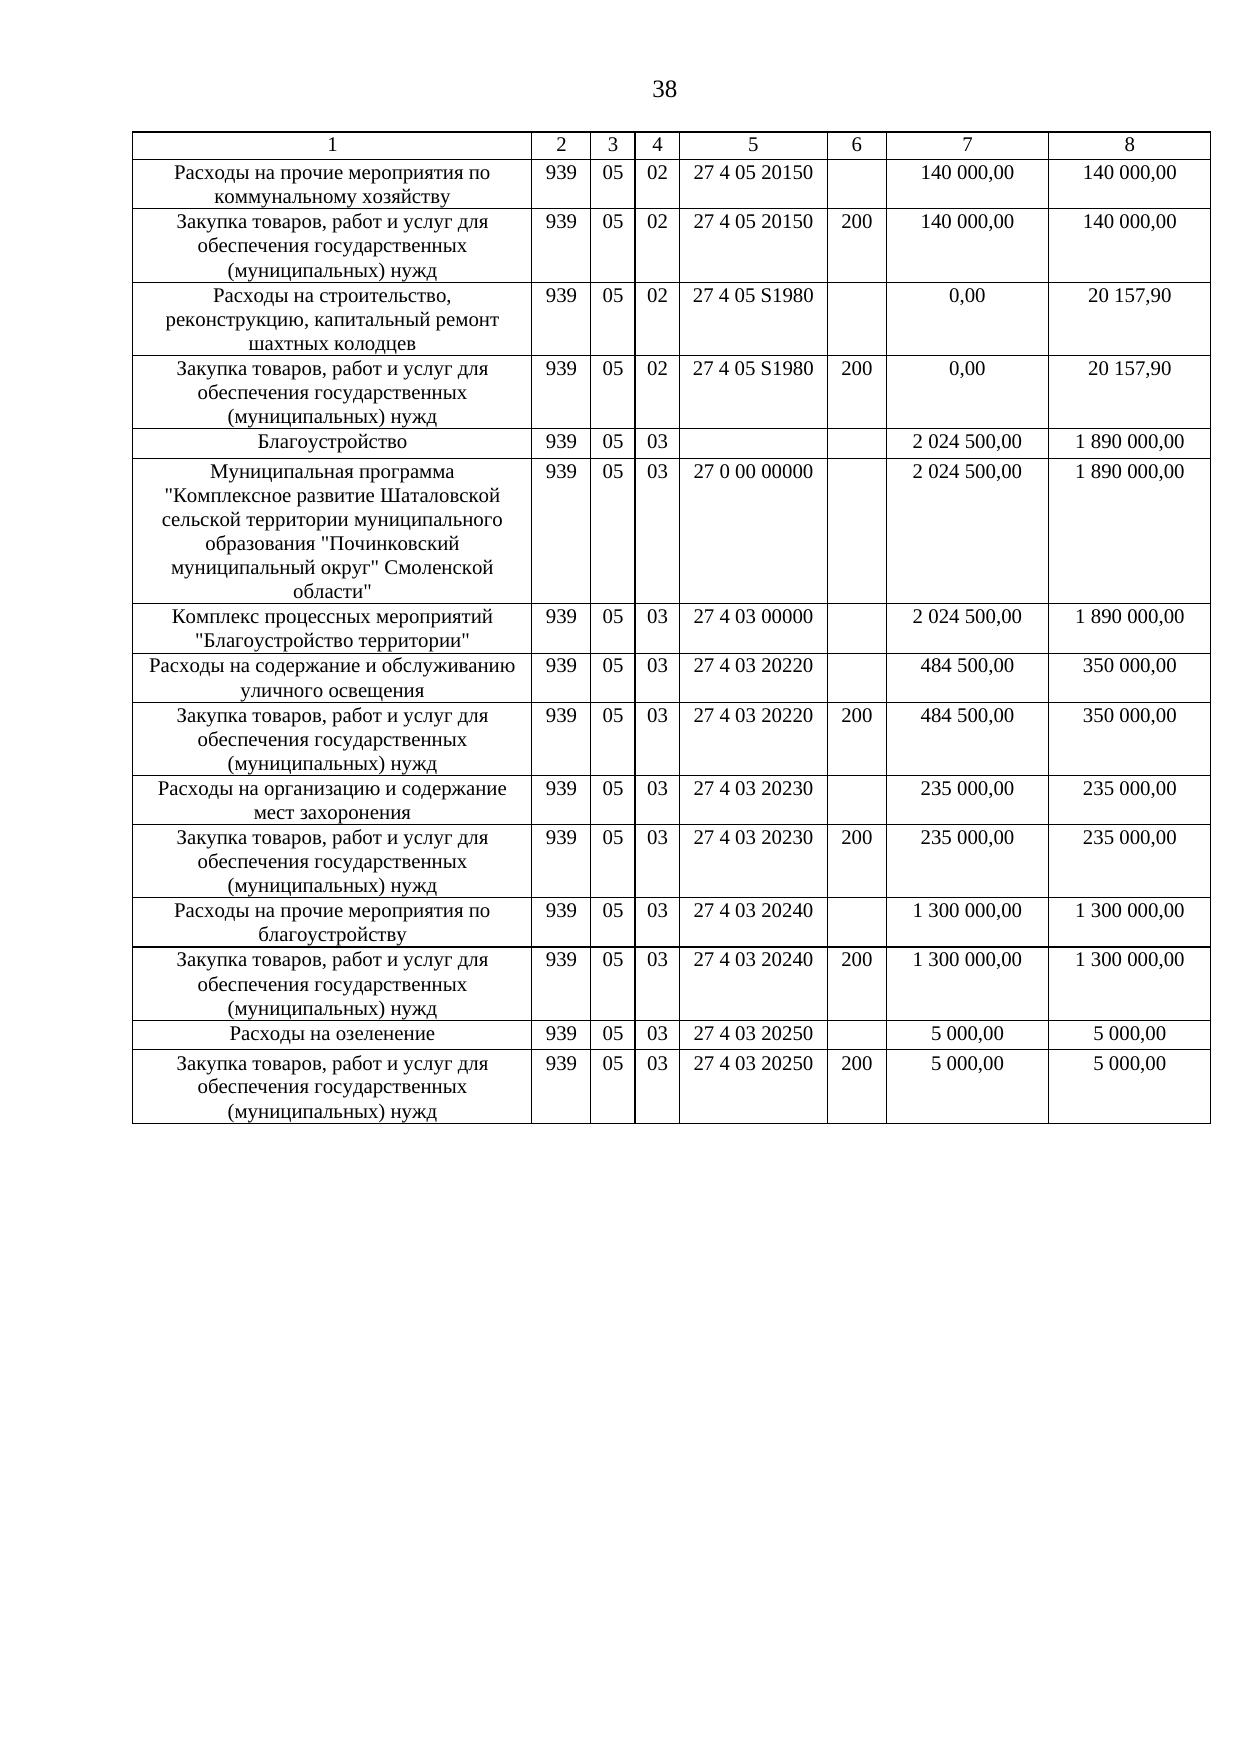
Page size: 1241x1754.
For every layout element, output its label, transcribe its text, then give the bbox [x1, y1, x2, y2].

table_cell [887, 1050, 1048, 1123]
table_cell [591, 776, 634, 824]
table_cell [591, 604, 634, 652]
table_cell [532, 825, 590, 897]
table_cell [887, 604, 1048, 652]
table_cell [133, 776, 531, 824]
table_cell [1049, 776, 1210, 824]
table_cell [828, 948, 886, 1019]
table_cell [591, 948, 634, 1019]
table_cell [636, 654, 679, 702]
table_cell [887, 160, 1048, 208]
table_header 6 [828, 133, 886, 159]
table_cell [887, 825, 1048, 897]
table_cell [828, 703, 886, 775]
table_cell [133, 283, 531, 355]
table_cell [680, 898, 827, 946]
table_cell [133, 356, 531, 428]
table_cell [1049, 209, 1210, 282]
table_header 8 [1049, 133, 1210, 159]
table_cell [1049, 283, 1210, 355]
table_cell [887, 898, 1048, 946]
table_header 1 [133, 133, 531, 159]
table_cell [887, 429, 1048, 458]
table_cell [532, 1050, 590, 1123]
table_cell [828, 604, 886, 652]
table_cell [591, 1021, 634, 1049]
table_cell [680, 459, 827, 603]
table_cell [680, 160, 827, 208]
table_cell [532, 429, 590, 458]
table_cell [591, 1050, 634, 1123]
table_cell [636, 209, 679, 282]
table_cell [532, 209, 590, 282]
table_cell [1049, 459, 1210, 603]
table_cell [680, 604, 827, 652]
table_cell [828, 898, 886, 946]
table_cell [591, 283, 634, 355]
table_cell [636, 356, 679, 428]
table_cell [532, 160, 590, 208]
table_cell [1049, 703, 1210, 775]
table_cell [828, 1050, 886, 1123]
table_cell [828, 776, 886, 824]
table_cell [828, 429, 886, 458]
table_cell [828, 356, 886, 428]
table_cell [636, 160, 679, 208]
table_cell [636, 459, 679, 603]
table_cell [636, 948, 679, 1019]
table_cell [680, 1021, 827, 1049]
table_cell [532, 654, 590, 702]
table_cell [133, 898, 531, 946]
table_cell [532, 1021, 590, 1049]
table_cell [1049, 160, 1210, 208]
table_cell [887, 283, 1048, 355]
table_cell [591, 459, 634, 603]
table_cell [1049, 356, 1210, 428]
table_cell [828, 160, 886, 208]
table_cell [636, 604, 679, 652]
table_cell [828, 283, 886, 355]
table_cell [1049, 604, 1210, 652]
table_header 5 [680, 133, 827, 159]
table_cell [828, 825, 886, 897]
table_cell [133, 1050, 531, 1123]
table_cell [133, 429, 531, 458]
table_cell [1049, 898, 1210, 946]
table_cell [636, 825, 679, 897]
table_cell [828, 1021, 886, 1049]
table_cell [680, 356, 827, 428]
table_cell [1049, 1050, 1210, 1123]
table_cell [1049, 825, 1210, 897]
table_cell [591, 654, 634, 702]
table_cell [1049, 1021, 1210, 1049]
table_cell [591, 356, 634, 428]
table_header 7 [887, 133, 1048, 159]
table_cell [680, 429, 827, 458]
table_header 2 [532, 133, 590, 159]
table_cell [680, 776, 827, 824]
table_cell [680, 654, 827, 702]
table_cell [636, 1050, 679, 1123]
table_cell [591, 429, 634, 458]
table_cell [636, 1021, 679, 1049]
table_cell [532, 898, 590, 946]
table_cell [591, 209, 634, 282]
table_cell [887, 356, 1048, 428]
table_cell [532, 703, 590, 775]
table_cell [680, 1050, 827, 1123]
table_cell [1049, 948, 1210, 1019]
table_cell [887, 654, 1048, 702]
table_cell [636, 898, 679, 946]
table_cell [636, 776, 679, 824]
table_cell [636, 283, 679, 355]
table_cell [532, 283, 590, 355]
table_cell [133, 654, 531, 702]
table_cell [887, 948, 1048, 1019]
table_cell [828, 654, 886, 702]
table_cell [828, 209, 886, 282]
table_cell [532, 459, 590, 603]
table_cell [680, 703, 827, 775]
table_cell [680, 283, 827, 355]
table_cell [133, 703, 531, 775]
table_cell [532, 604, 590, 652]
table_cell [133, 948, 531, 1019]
table_header 4 [636, 133, 679, 159]
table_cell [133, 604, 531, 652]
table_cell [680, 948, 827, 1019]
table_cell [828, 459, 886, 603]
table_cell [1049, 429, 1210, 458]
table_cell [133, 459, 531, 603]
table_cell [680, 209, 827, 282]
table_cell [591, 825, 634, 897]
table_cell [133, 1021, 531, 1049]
table_header 3 [591, 133, 634, 159]
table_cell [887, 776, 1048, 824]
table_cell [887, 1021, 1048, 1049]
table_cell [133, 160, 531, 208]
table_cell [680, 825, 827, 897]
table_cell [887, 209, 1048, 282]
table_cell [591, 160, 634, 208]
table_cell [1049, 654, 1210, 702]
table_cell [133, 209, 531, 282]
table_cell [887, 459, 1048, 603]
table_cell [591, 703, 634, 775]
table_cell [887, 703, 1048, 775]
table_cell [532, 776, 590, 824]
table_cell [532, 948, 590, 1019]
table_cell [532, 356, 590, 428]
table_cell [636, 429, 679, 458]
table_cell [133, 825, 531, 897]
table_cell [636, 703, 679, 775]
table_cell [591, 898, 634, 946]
